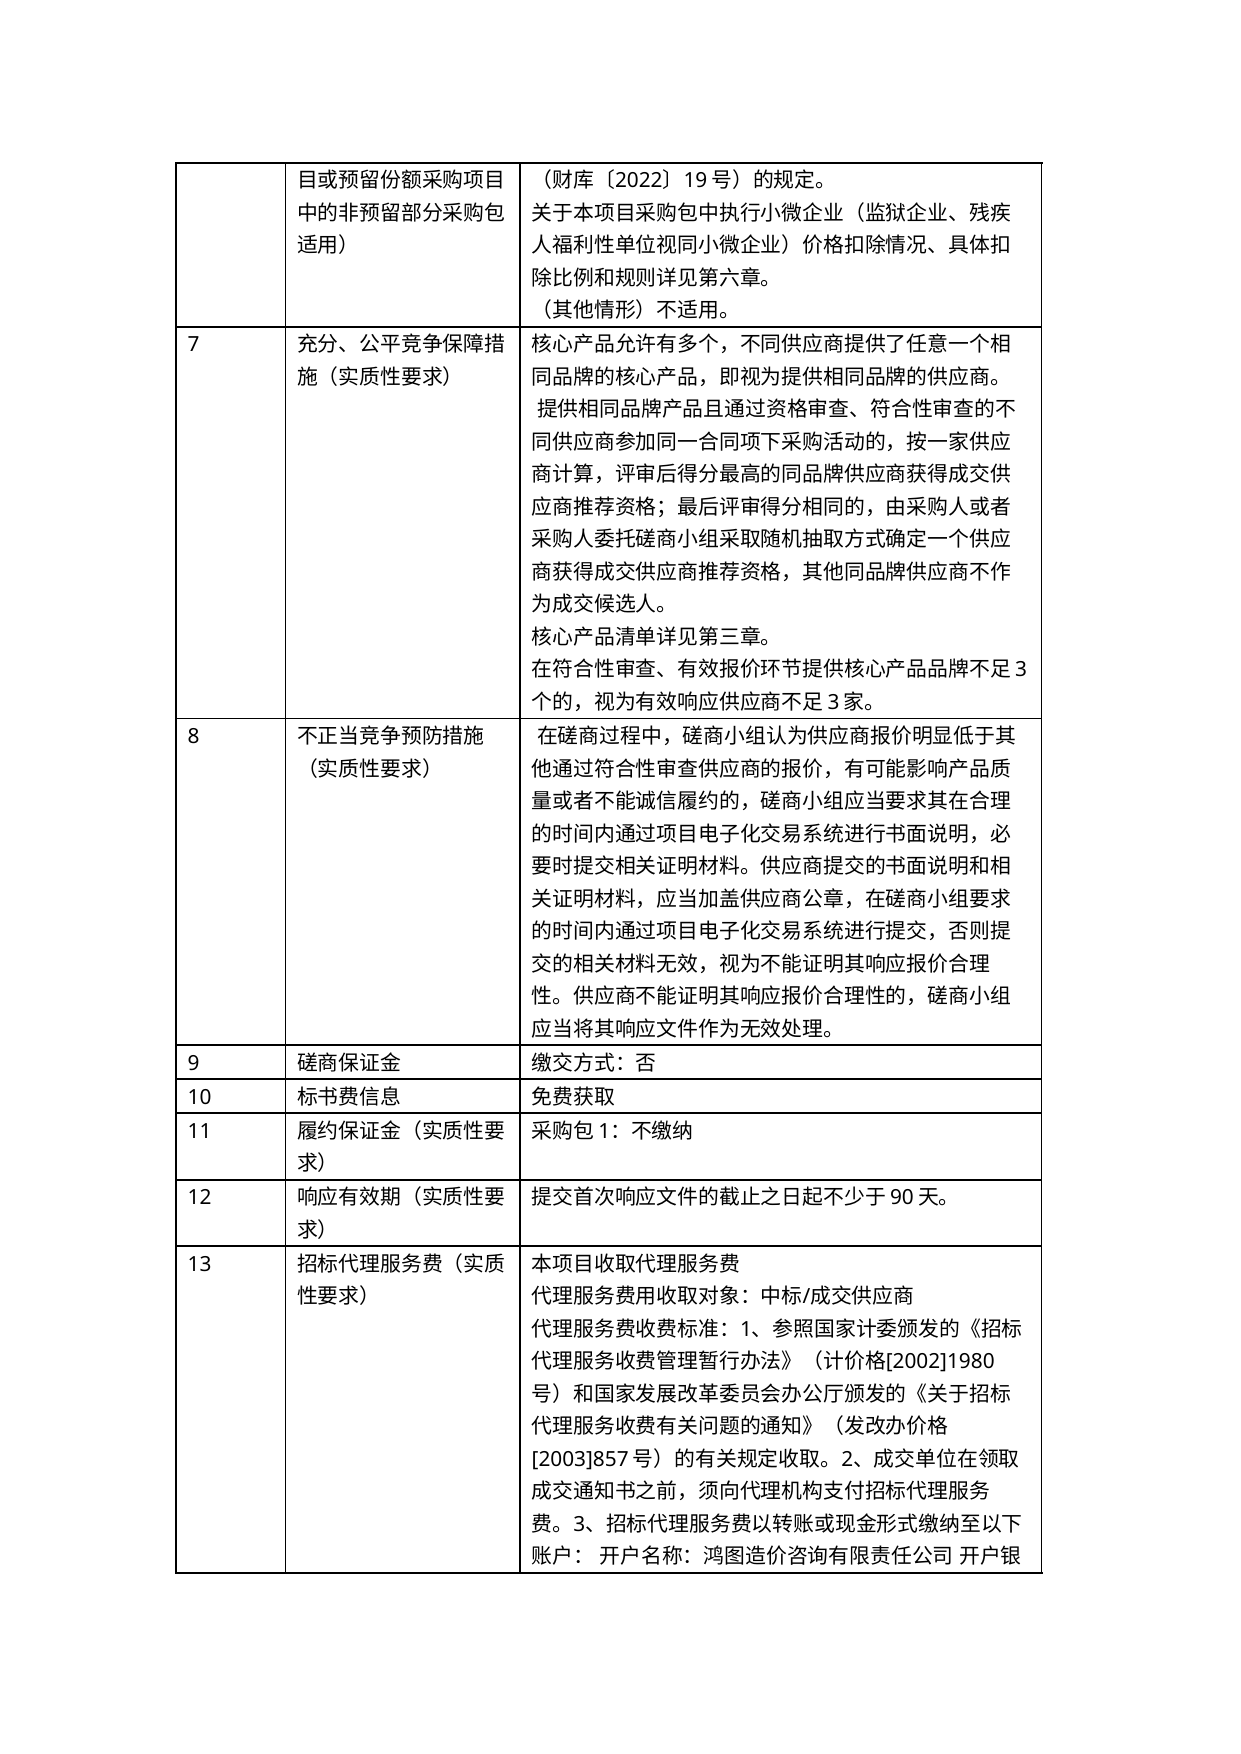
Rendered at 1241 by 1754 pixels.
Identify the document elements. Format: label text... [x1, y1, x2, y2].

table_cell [286, 164, 519, 326]
table_cell 磋商保证金 [286, 1046, 519, 1078]
table_cell 12 [177, 1181, 285, 1245]
table_cell 充分、公平竞争保障措施（实质性要求） [286, 328, 519, 718]
table_cell 采购包1：不缴纳 [521, 1114, 1041, 1179]
table_cell 提交首次响应文件的截止之日起不少于90天。 [521, 1181, 1041, 1245]
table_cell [521, 1247, 1041, 1572]
table_cell 核心产品允许有多个，不同供应商提供了任意一个相同品牌的核心产品，即视为提供相同品牌的供应商。 提供相同品牌产品且通过资格审查、符合性审查的不同供应商参加同一合同项下采购活动的，按一家供应商计算，评审后得分最高的同品牌供应商获得成交供应商推荐资格；最后评审得分相同的，由采购人或者采购人委托磋商小组采取随机抽取方式确定一个供应商获得成交供应商推荐资格，其他同品牌供应商不作为成交候选人。 核心产品清单详见第三章。 在符合性审查、有效报价环节提供核心产品品牌不足3个的，视为有效响应供应商不足3家。 [521, 328, 1041, 718]
table_cell 在磋商过程中，磋商小组认为供应商报价明显低于其他通过符合性审查供应商的报价，有可能影响产品质量或者不能诚信履约的，磋商小组应当要求其在合理的时间内通过项目电子化交易系统进行书面说明，必要时提交相关证明材料。供应商提交的书面说明和相关证明材料，应当加盖供应商公章，在磋商小组要求的时间内通过项目电子化交易系统进行提交，否则提交的相关材料无效，视为不能证明其响应报价合理性。供应商不能证明其响应报价合理性的，磋商小组应当将其响应文件作为无效处理。 [521, 719, 1041, 1044]
table_cell 9 [177, 1046, 285, 1078]
table_cell 8 [177, 719, 285, 1044]
table_cell 免费获取 [521, 1080, 1041, 1112]
table_cell 11 [177, 1114, 285, 1179]
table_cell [521, 164, 1041, 326]
table_cell 响应有效期（实质性要求） [286, 1181, 519, 1245]
table_cell 履约保证金（实质性要求） [286, 1114, 519, 1179]
table_cell 6 [177, 164, 285, 326]
table_cell 7 [177, 328, 285, 718]
table_cell 13 [177, 1247, 285, 1572]
table_cell 不正当竞争预防措施（实质性要求） [286, 719, 519, 1044]
table_cell 招标代理服务费（实质性要求） [286, 1247, 519, 1572]
table_cell 标书费信息 [286, 1080, 519, 1112]
table_cell 缴交方式：否 [521, 1046, 1041, 1078]
table_cell 10 [177, 1080, 285, 1112]
